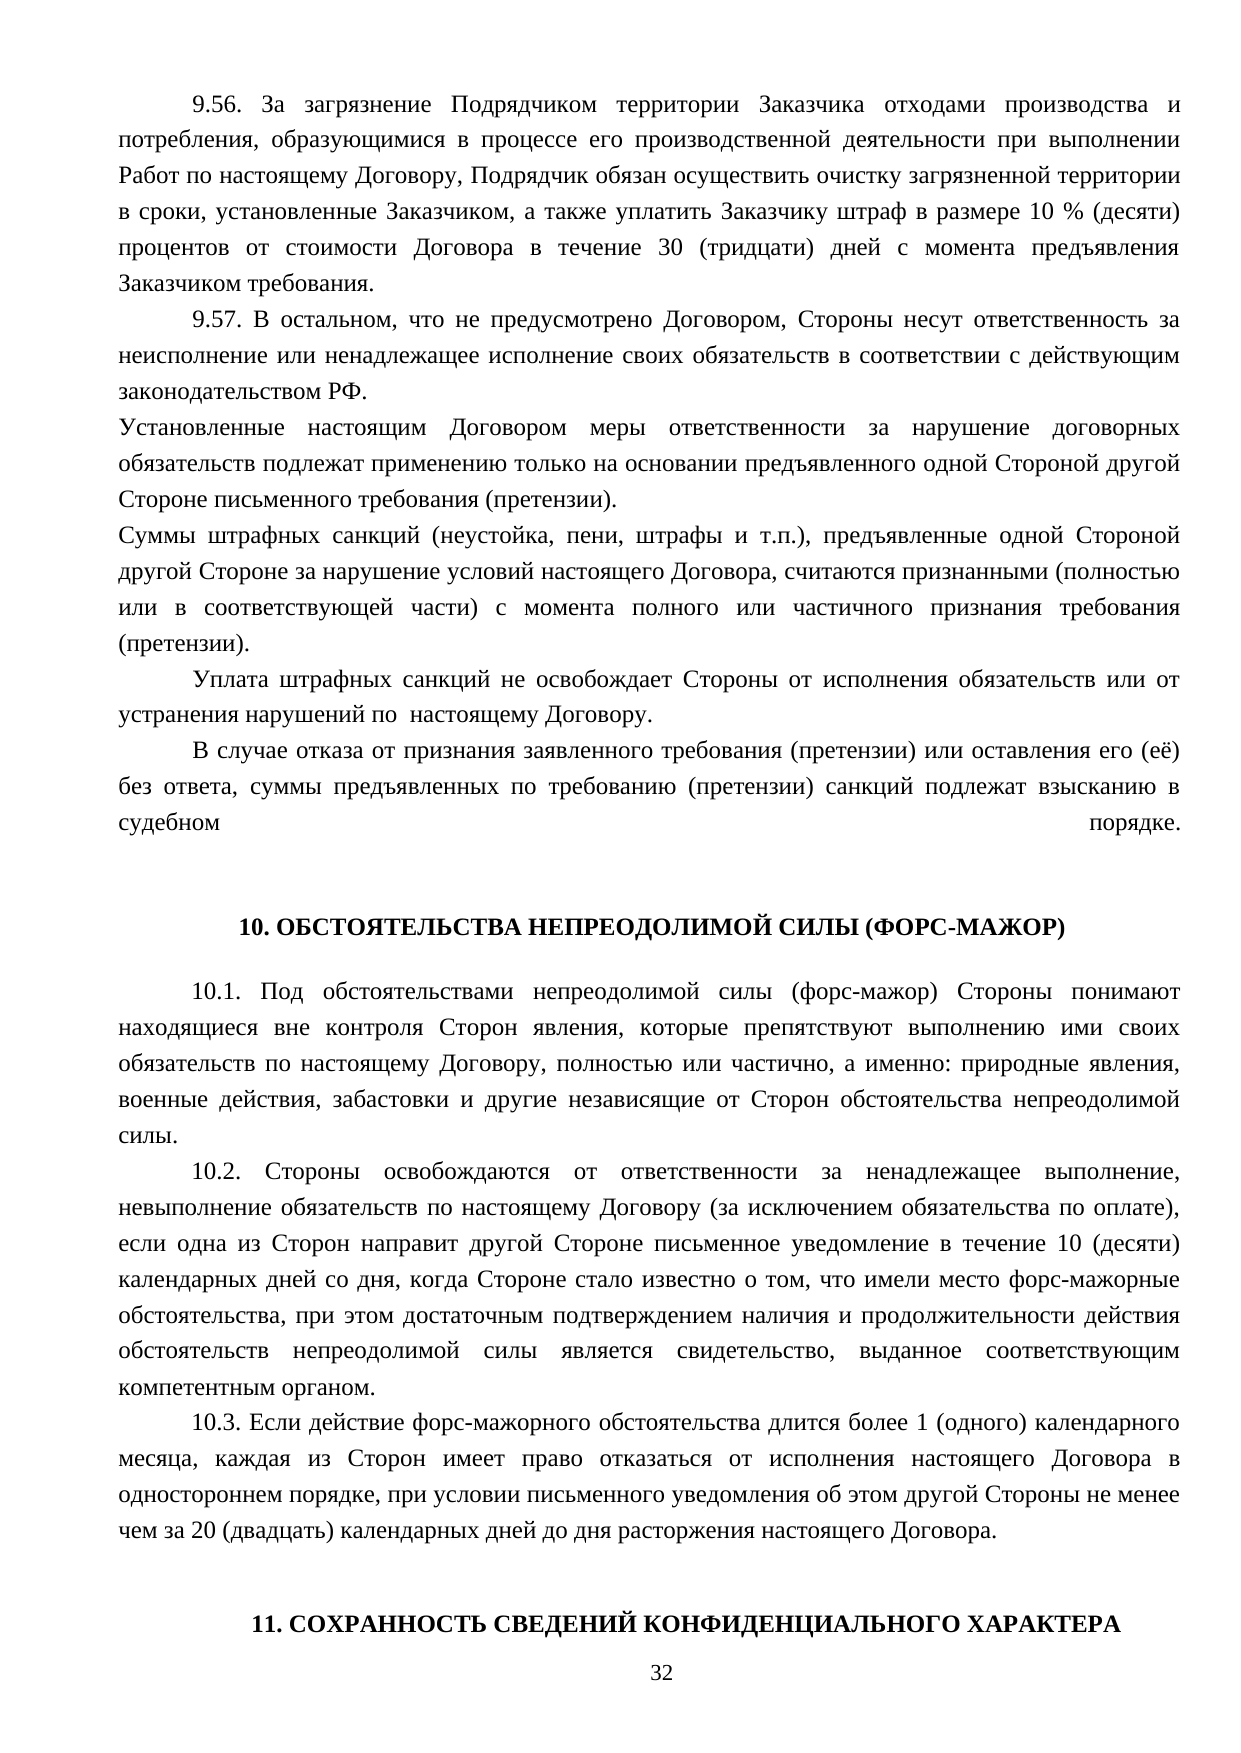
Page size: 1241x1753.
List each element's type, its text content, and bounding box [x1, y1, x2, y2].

text 10.1. Под обстоятельствами непреодолимой силы (форс-мажор) Стороны понимают находящиеся вне контроля Сторон явления, которые препятствуют выполнению ими своих обязательств по настоящему Договору, полностью или частично, а именно: природные явления, военные действия, забастовки и другие независящие от Сторон обстоятельства непреодолимой силы. [118, 976, 1181, 1149]
text 10.2. Стороны освобождаются от ответственности за ненадлежащее выполнение, невыполнение обязательств по настоящему Договору (за исключением обязательства по оплате), если одна из Сторон направит другой Стороне письменное уведомление в течение 10 (десяти) календарных дней со дня, когда Стороне стало известно о том, что имели место форс-мажорные обстоятельства, при этом достаточным подтверждением наличия и продолжительности действия обстоятельств непреодолимой силы является свидетельство, выданное соответствующим компетентным органом. [118, 1156, 1181, 1400]
text Уплата штрафных санкций не освобождает Стороны от исполнения обязательств или от устранения нарушений по настоящему Договору. [118, 664, 1181, 728]
text 11. СОХРАННОСТЬ СВЕДЕНИЙ КОНФИДЕНЦИАЛЬНОГО ХАРАКТЕРА [118, 1609, 1181, 1637]
text Суммы штрафных санкций (неустойка, пени, штрафы и т.п.), предъявленные одной Стороной другой Стороне за нарушение условий настоящего Договора, считаются признанными (полностью или в соответствующей части) с момента полного или частичного признания требования (претензии). [118, 520, 1181, 656]
text 10.3. Если действие форс-мажорного обстоятельства длится более 1 (одного) календарного месяца, каждая из Сторон имеет право отказаться от исполнения настоящего Договора в одностороннем порядке, при условии письменного уведомления об этом другой Стороны не менее чем за 20 (двадцать) календарных дней до дня расторжения настоящего Договора. [118, 1407, 1181, 1544]
text 9.57. В остальном, что не предусмотрено Договором, Стороны несут ответственность за неисполнение или ненадлежащее исполнение своих обязательств в соответствии с действующим законодательством РФ. [118, 304, 1181, 405]
text 10. ОБСТОЯТЕЛЬСТВА НЕПРЕОДОЛИМОЙ СИЛЫ (ФОРС-МАЖОР) [118, 912, 1186, 940]
text 9.56. За загрязнение Подрядчиком территории Заказчика отходами производства и потребления, образующимися в процессе его производственной деятельности при выполнении Работ по настоящему Договору, Подрядчик обязан осуществить очистку загрязненной территории в сроки, установленные Заказчиком, а также уплатить Заказчику штраф в размере 10 % (десяти) процентов от стоимости Договора в течение 30 (тридцати) дней с момента предъявления Заказчиком требования. [118, 89, 1181, 297]
text Установленные настоящим Договором меры ответственности за нарушение договорных обязательств подлежат применению только на основании предъявленного одной Стороной другой Стороне письменного требования (претензии). [118, 412, 1181, 513]
text В случае отказа от признания заявленного требования (претензии) или оставления его (её) без ответа, суммы предъявленных по требованию (претензии) санкций подлежат взысканию в судебном порядке. [118, 736, 1181, 869]
